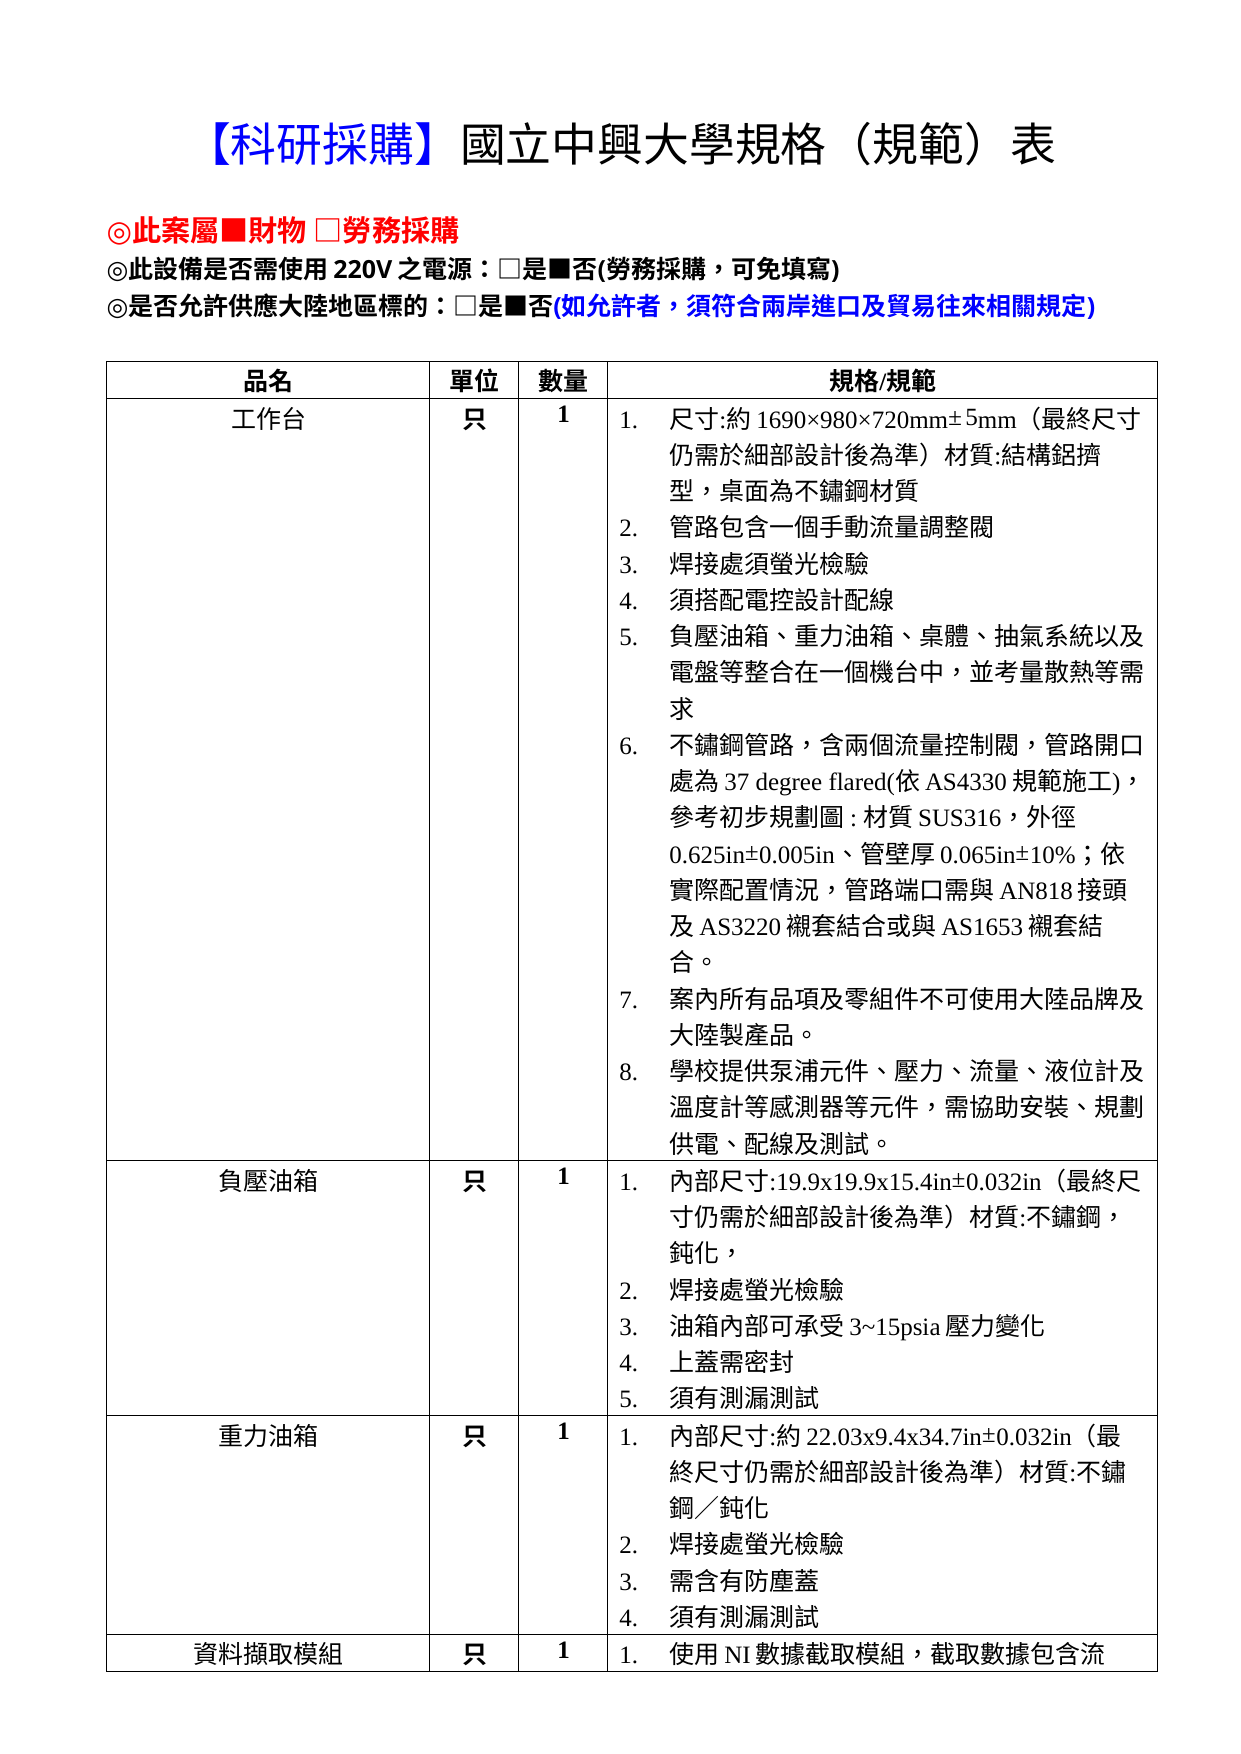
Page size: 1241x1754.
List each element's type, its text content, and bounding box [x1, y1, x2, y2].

table_cell 1 [519, 399, 607, 1160]
text 【科研採購】國立中興大學規格（規範）表 [106, 104, 1134, 179]
table_cell 1 [519, 1161, 607, 1415]
table_cell 內部尺寸:19.9x19.9x15.4in0.032in（最終尺寸仍需於細部設計後為準）材質:不鏽鋼，鈍化， 焊接處螢光檢驗 油箱內部可承受3~15psia壓力變化 上蓋需密封 須有測漏測試 [608, 1161, 1157, 1415]
table_cell 資料擷取模組 [107, 1635, 429, 1671]
table_header 規格/規範 [608, 362, 1157, 398]
table_cell 只 [430, 1635, 518, 1671]
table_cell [608, 1635, 1157, 1671]
table_cell 負壓油箱 [107, 1161, 429, 1415]
text ◎此設備是否需使用220V之電源：□是■否(勞務採購，可免填寫) [106, 250, 1134, 286]
table_header 單位 [430, 362, 518, 398]
table_cell 內部尺寸:約22.03x9.4x34.7in0.032in（最終尺寸仍需於細部設計後為準）材質:不鏽鋼／鈍化 焊接處螢光檢驗 需含有防塵蓋 須有測漏測試 [608, 1416, 1157, 1634]
table_cell 工作台 [107, 399, 429, 1160]
table_cell 只 [430, 399, 518, 1160]
table_cell 1 [519, 1635, 607, 1671]
text ◎是否允許供應大陸地區標的：□是■否(如允許者，須符合兩岸進口及貿易往來相關規定) [106, 286, 1134, 322]
table_cell 只 [430, 1416, 518, 1634]
table_cell 重力油箱 [107, 1416, 429, 1634]
table_header 品名 [107, 362, 429, 398]
table_cell 1 [519, 1416, 607, 1634]
text ◎此案屬■財物 □勞務採購 [106, 207, 1134, 250]
table_cell 尺寸:約1690×980×720mmmm（最終尺寸仍需於細部設計後為準）材質:結構鋁擠型，桌面為不鏽鋼材質 管路包含一個手動流量調整閥 焊接處須螢光檢驗 須搭配電控設計配線 負壓油箱、重力油箱、桌體、抽氣系統以及電盤等整合在一個機台中，並考量散熱等需求 不鏽鋼管路，含兩個流量控制閥，管路開口處為37 degree flared(依AS4330規範施工)，參考初步規劃圖 : 材質SUS316，外徑0.625in0.005in、管壁厚0.065in10%；依實際配置情況，管路端口需與AN818接頭及AS3220襯套結合或與AS1653襯套結合。 案內所有品項及零組件不可使用大陸品牌及大陸製產品。 學校提供泵浦元件、壓力、流量、液位計及溫度計等感測器等元件，需協助安裝、規劃供電、配線及測試。 [608, 399, 1157, 1160]
table_cell 只 [430, 1161, 518, 1415]
table_header 數量 [519, 362, 607, 398]
